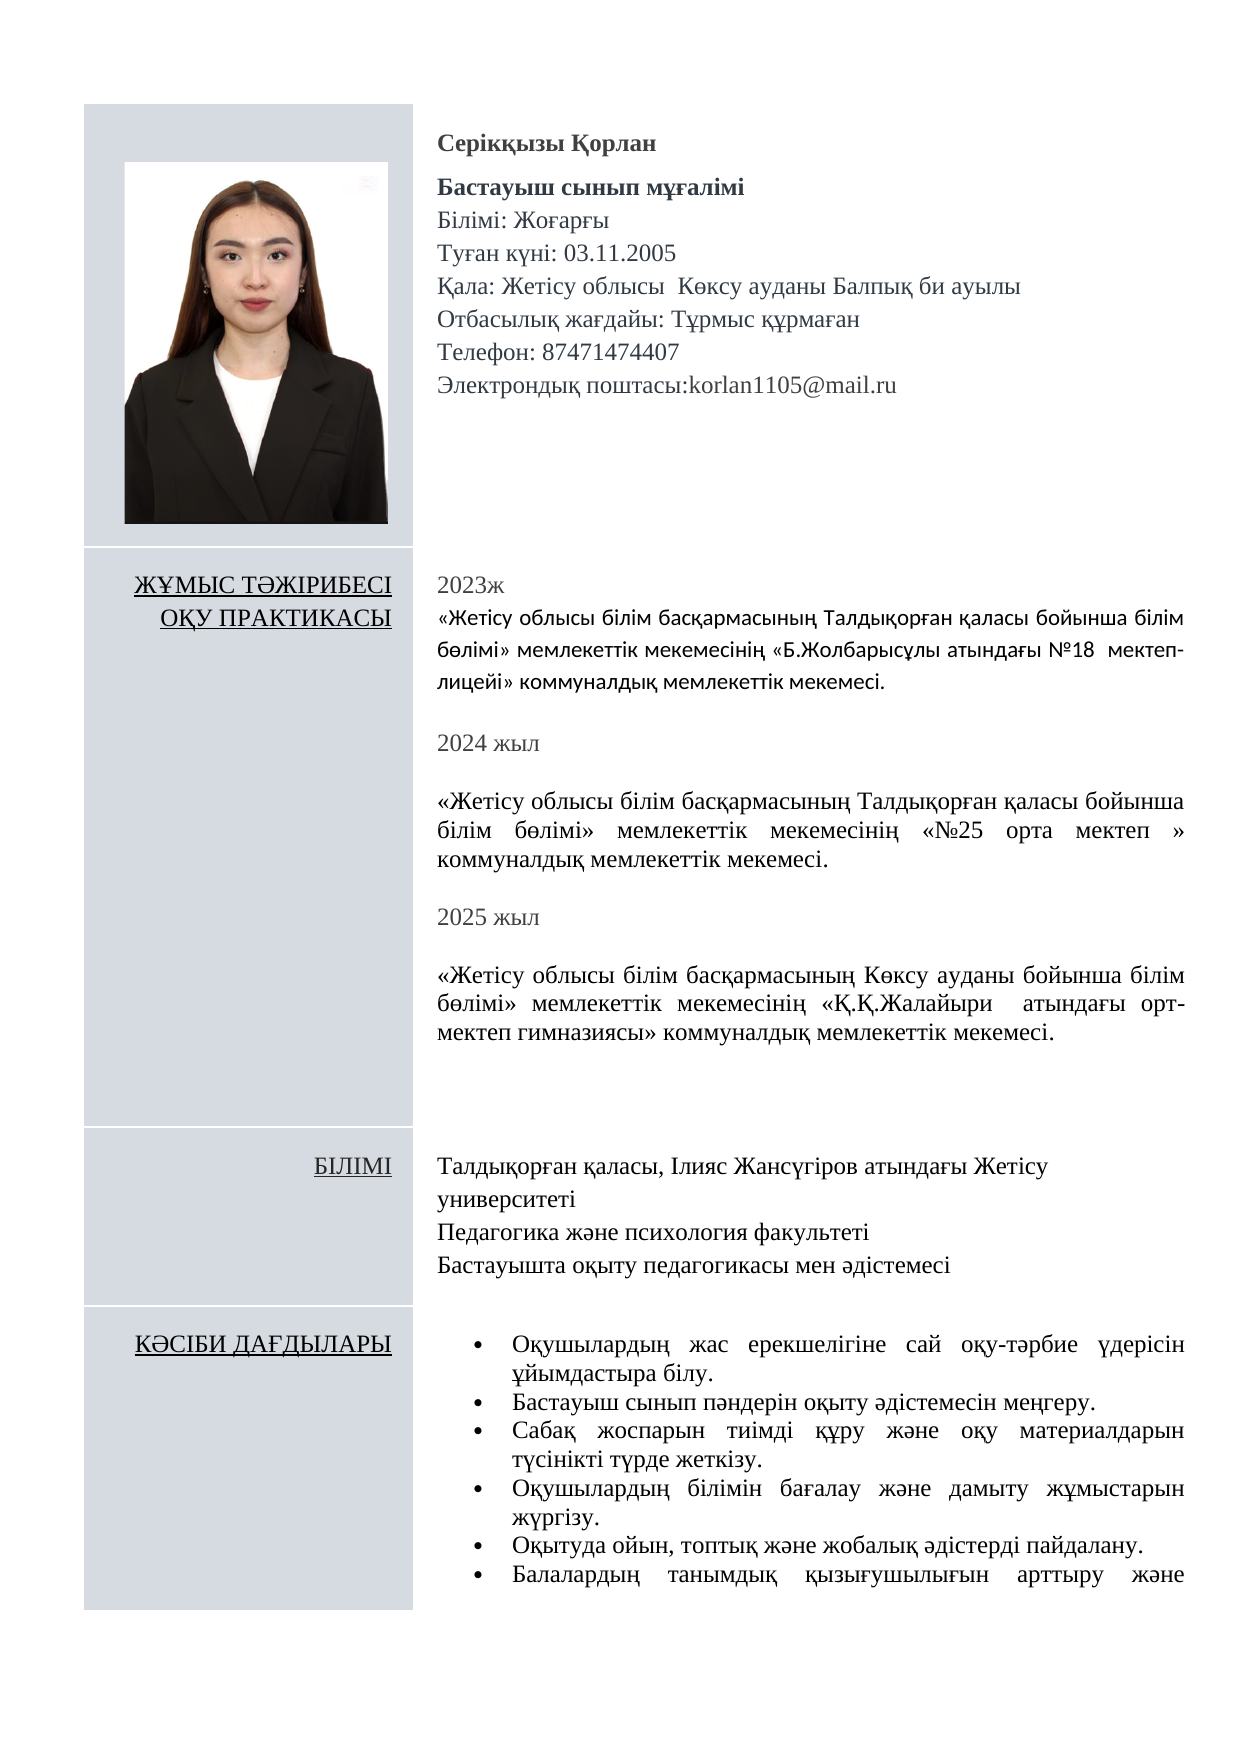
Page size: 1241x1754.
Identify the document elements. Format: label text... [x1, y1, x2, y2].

table_cell 2023ж «Жетісу облысы білім басқармасының Талдықорған қаласы бойынша білім бөлімі» мемлекеттік мекемесінің «Б.Жолбарысұлы атындағы №18 мектеп-лицейі» коммуналдық мемлекеттік мекемесі. 2024 жыл «Жетісу облысы білім басқармасының Талдықорған қаласы бойынша білім бөлімі» мемлекеттік мекемесінің «№25 орта мектеп » коммуналдық мемлекеттік мекемесі. 2025 жыл «Жетісу облысы білім басқармасының Көксу ауданы бойынша білім бөлімі» мемлекеттік мекемесінің «Қ.Қ.Жалайыри атындағы орт- мектеп гимназиясы» коммуналдық мемлекеттік мекемесі. [415, 548, 1206, 1126]
table_header Серікқызы Қорлан Бастауыш сынып мұғалімі Білімі: Жоғарғы Туған күні: 03.11.2005 Қала: Жетісу облысы Көксу ауданы Балпық би ауылы Отбасылық жағдайы: Тұрмыс құрмаған Телефон: 87471474407 Электрондық поштасы:korlan1105@mail.ru [415, 106, 1206, 546]
picture [124, 162, 388, 524]
table_cell Талдықорған қаласы, Ілияс Жансүгіров атындағы Жетісу университеті Педагогика және психология факультеті Бастауышта оқыту педагогикасы мен әдістемесі [415, 1128, 1206, 1305]
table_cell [415, 1307, 1206, 1610]
table_header [84, 104, 413, 546]
table_cell КӘСІБИ ДАҒДЫЛАРЫ [84, 1307, 413, 1610]
table_cell ЖҰМЫС ТӘЖІРИБЕСІ ОҚУ ПРАКТИКАСЫ [84, 548, 413, 1126]
table_cell БІЛІМІ [84, 1128, 413, 1305]
